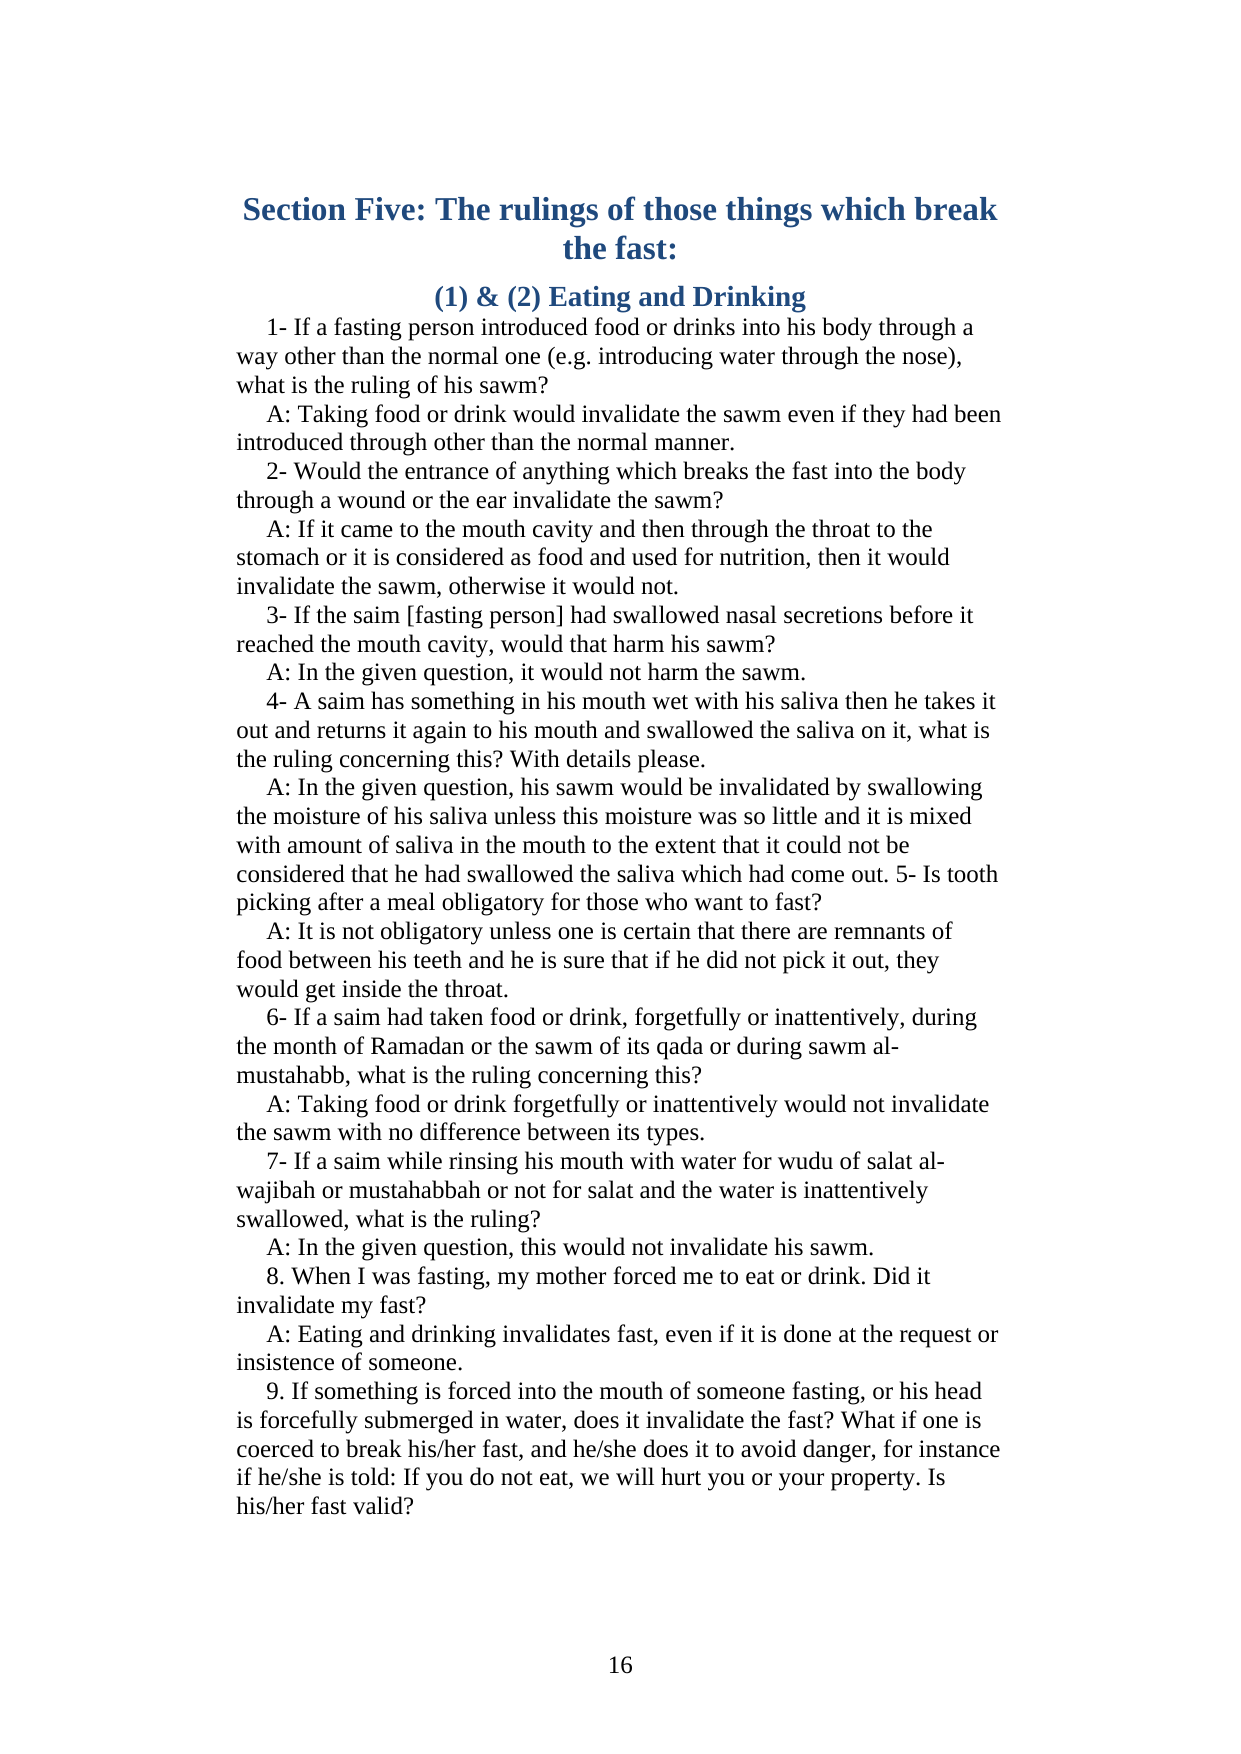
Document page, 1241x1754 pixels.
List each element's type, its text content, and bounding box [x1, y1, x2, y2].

text A: In the given question, his sawm would be invalidated by swallowing the moisture of his saliva unless this moisture was so little and it is mixed with amount of saliva in the mouth to the extent that it could not be considered that he had swallowed the saliva which had come out. 5- Is tooth picking after a meal obligatory for those who want to fast? [236, 772, 1004, 916]
text 4- A saim has something in his mouth wet with his saliva then he takes it out and returns it again to his mouth and swallowed the saliva on it, what is the ruling concerning this? With details please. [236, 686, 1004, 772]
text 7- If a saim while rinsing his mouth with water for wudu of salat al-wajibah or mustahabbah or not for salat and the water is inattentively swallowed, what is the ruling? [236, 1146, 1004, 1232]
text 9. If something is forced into the mouth of someone fasting, or his head is forcefully submerged in water, does it invalidate the fast? What if one is coerced to break his/her fast, and he/she does it to avoid danger, for instance if he/she is told: If you do not eat, we will hurt you or your property. Is his/her fast valid? [236, 1376, 1004, 1520]
text 3- If the saim [fasting person] had swallowed nasal secretions before it reached the mouth cavity, would that harm his sawm? [236, 600, 1004, 657]
text A: In the given question, this would not invalidate his sawm. [236, 1232, 1004, 1261]
text A: If it came to the mouth cavity and then through the throat to the stomach or it is considered as food and used for nutrition, then it would invalidate the sawm, otherwise it would not. [236, 514, 1004, 600]
text 2- Would the entrance of anything which breaks the fast into the body through a wound or the ear invalidate the sawm? [236, 456, 1004, 514]
text A: Taking food or drink would invalidate the sawm even if they had been introduced through other than the normal manner. [236, 399, 1004, 456]
text A: Taking food or drink forgetfully or inattentively would not invalidate the sawm with no difference between its types. [236, 1089, 1004, 1146]
text A: In the given question, it would not harm the sawm. [236, 657, 1004, 686]
text 8. When I was fasting, my mother forced me to eat or drink. Did it invalidate my fast? [236, 1261, 1004, 1319]
subtitle Section Five: The rulings of those things which break the fast: [236, 190, 1004, 266]
text A: It is not obligatory unless one is certain that there are remnants of food between his teeth and he is sure that if he did not pick it out, they would get inside the throat. [236, 916, 1004, 1002]
text 6- If a saim had taken food or drink, forgetfully or inattentively, during the month of Ramadan or the sawm of its qada or during sawm al-mustahabb, what is the ruling concerning this? [236, 1002, 1004, 1089]
text A: Eating and drinking invalidates fast, even if it is done at the request or insistence of someone. [236, 1319, 1004, 1376]
subtitle (1) & (2) Eating and Drinking [236, 279, 1004, 312]
text 1- If a fasting person introduced food or drinks into his body through a way other than the normal one (e.g. introducing water through the nose), what is the ruling of his sawm? [236, 312, 1004, 399]
